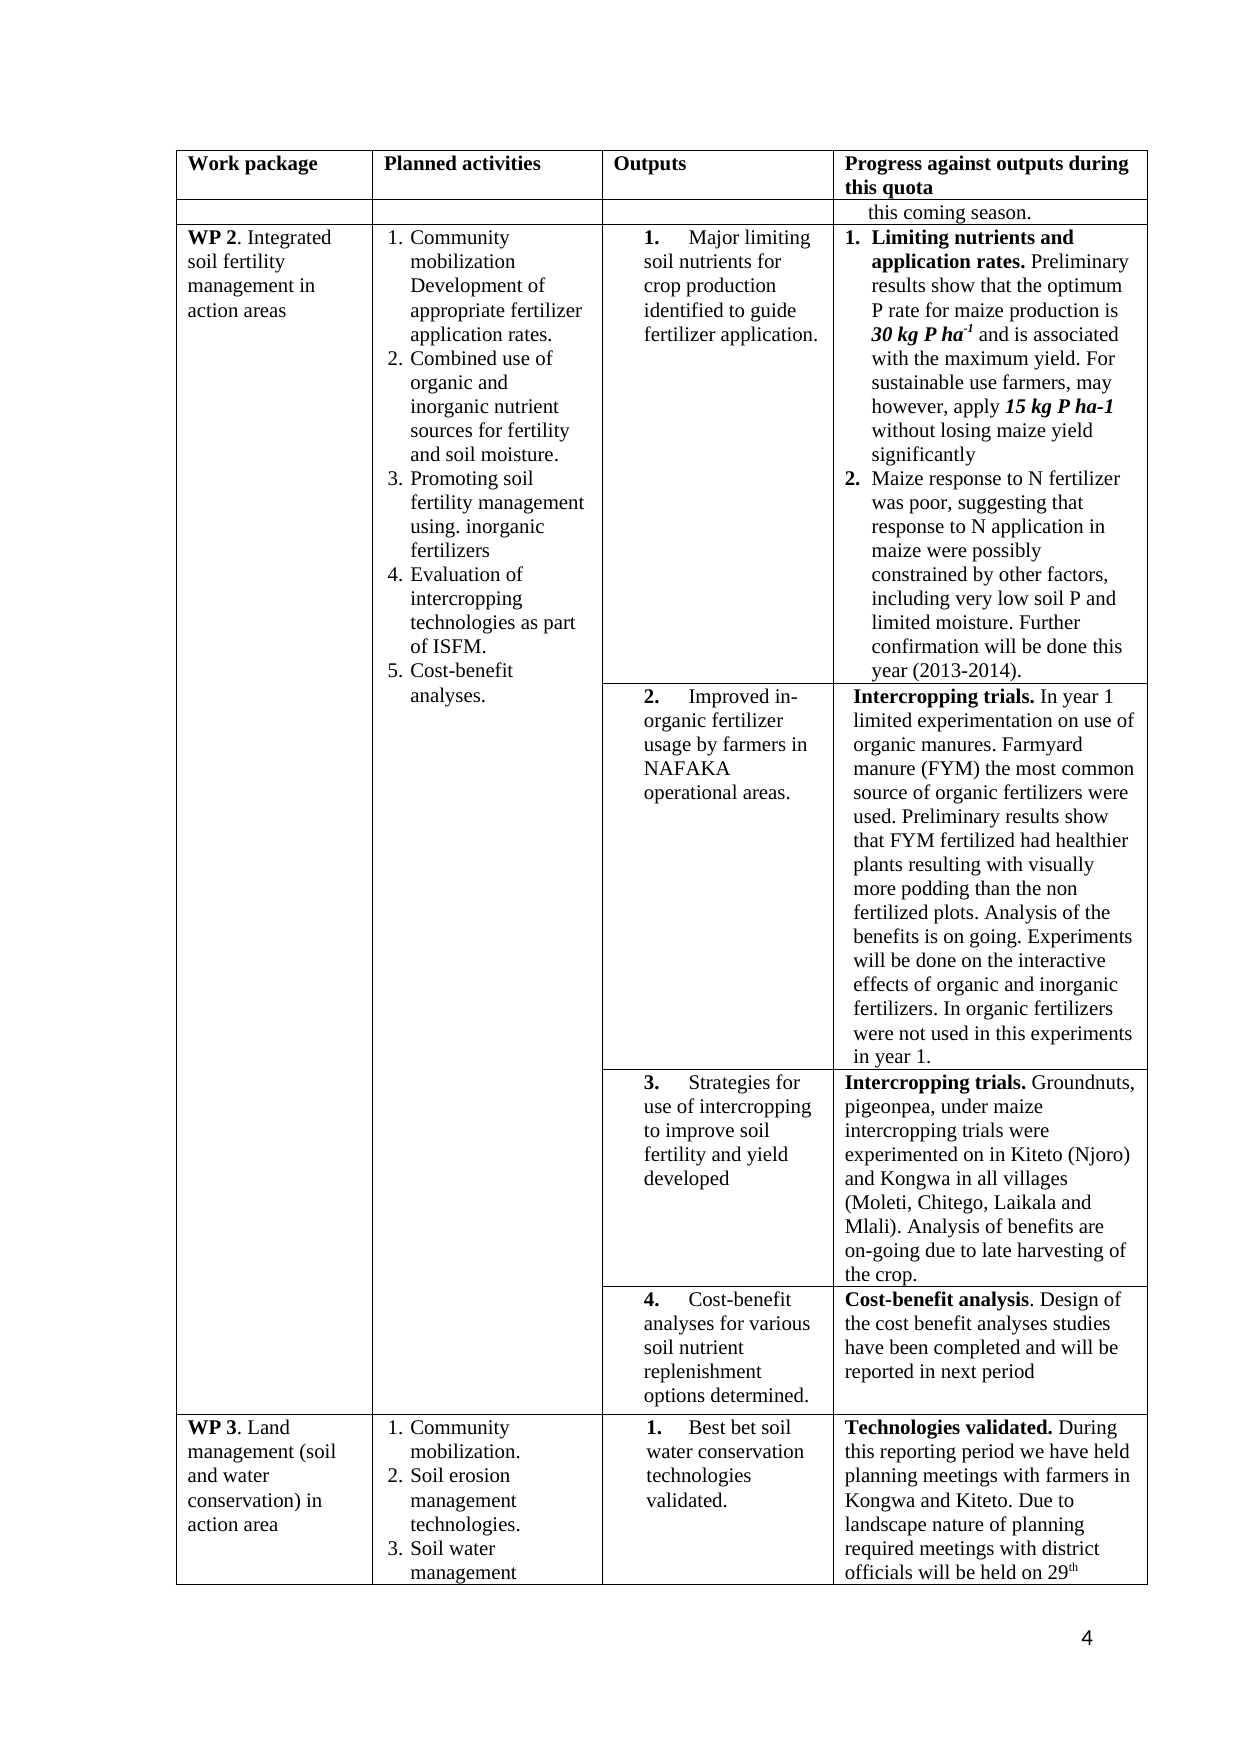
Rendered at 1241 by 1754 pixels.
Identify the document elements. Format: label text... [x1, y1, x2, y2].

table_cell Limiting nutrients and application rates. Preliminary results show that the optimum P rate for maize production is 30 kg P ha-1 and is associated with the maximum yield. For sustainable use farmers, may however, apply 15 kg P ha-1 without losing maize yield significantly Maize response to N fertilizer was poor, suggesting that response to N application in maize were possibly constrained by other factors, including very low soil P and limited moisture. Further confirmation will be done this year (2013-2014). [834, 225, 1147, 682]
table_header Planned activities [373, 151, 602, 199]
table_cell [177, 1415, 372, 1584]
table_cell Intercropping trials. Groundnuts, pigeonpea, under maize intercropping trials were experimented on in Kiteto (Njoro) and Kongwa in all villages (Moleti, Chitego, Laikala and Mlali). Analysis of benefits are on-going due to late harvesting of the crop. [834, 1070, 1147, 1286]
table_cell Community mobilization Development of appropriate fertilizer application rates. Combined use of organic and inorganic nutrient sources for fertility and soil moisture. Promoting soil fertility management using. inorganic fertilizers Evaluation of intercropping technologies as part of ISFM. Cost-benefit analyses. [373, 225, 602, 1414]
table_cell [834, 200, 1147, 224]
table_cell WP 2. Integrated soil fertility management in action areas [177, 225, 372, 1414]
table_header Progress against outputs during this quota [834, 151, 1147, 199]
table_header Work package [177, 151, 372, 199]
table_header Outputs [603, 151, 833, 199]
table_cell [834, 1415, 1147, 1584]
table_cell Intercropping trials. In year 1 limited experimentation on use of organic manures. Farmyard manure (FYM) the most common source of organic fertilizers were used. Preliminary results show that FYM fertilized had healthier plants resulting with visually more podding than the non fertilized plots. Analysis of the benefits is on going. Experiments will be done on the interactive effects of organic and inorganic fertilizers. In organic fertilizers were not used in this experiments in year 1. [834, 684, 1147, 1068]
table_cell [373, 1415, 602, 1584]
table_cell Cost-benefit analyses for various soil nutrient replenishment options determined. [603, 1287, 833, 1414]
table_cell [603, 200, 833, 224]
table_cell Major limiting soil nutrients for crop production identified to guide fertilizer application. [603, 225, 833, 682]
table_cell Improved in-organic fertilizer usage by farmers in NAFAKA operational areas. [603, 684, 833, 1068]
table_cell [603, 1415, 833, 1584]
table_cell Cost-benefit analysis. Design of the cost benefit analyses studies have been completed and will be reported in next period [834, 1287, 1147, 1414]
table_cell Strategies for use of intercropping to improve soil fertility and yield developed [603, 1070, 833, 1286]
